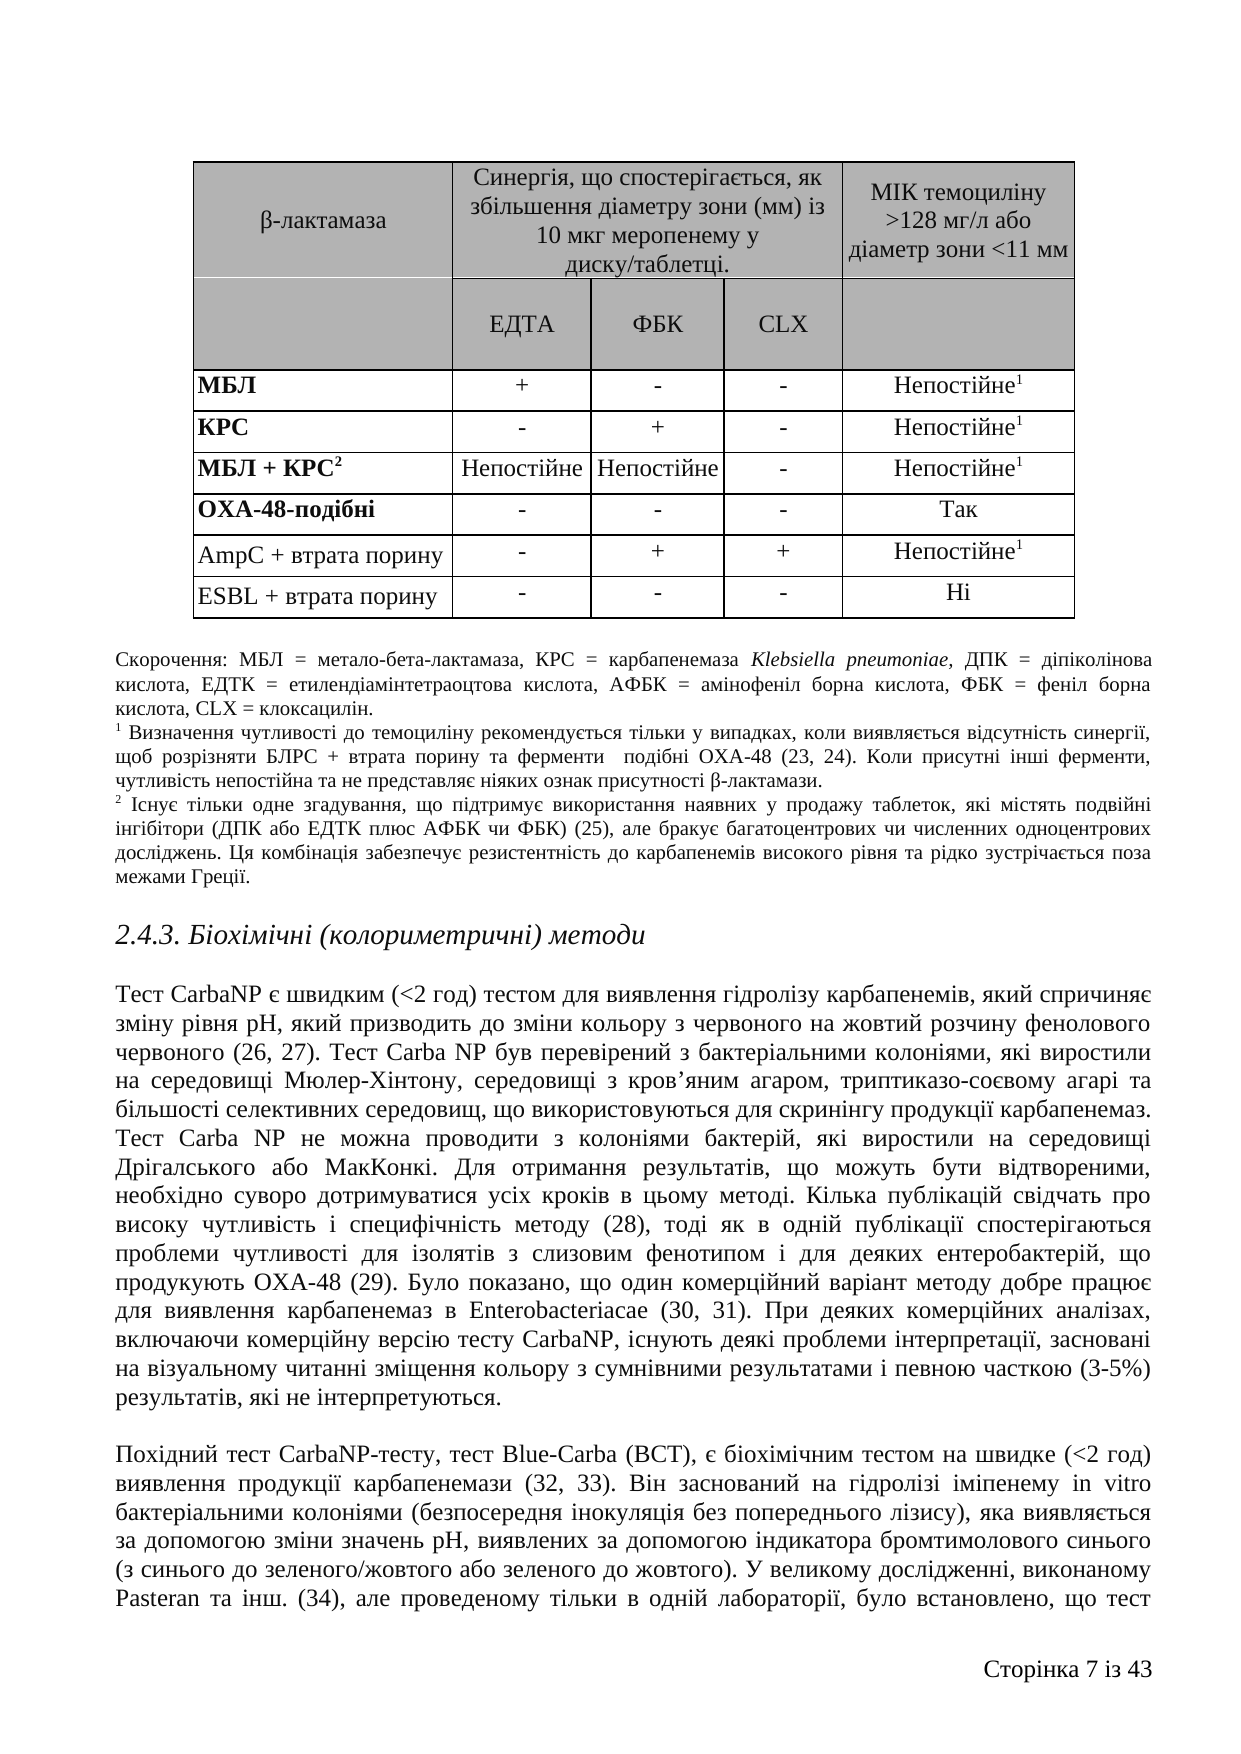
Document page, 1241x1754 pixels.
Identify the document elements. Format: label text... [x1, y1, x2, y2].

table_cell [843, 279, 1074, 369]
table_cell Непостійне1 [843, 536, 1074, 576]
table_cell КРС [194, 412, 452, 452]
table_cell ESBL + втрата порину [194, 577, 452, 617]
table_cell - [725, 412, 842, 452]
table_cell - [592, 371, 723, 410]
table_cell МБЛ + КРС2 [194, 453, 452, 493]
table_cell ЕДТА [453, 279, 590, 369]
table_cell - [725, 495, 842, 534]
text Тест CarbaNP є швидким (<2 год) тестом для виявлення гідролізу карбапенемів, який спричиняє зміну рівня рН, який призводить до зміни кольору з червоного на жовтий розчину фенолового червоного (26, 27). Тест Carba NP був перевірений з бактеріальними колоніями, які виростили на середовищі Мюлер-Хінтону, середовищі з кров’яним агаром, триптиказо-соєвому агарі та більшості селективних середовищ, що використовуються для скринінгу продукції карбапенемаз. Тест Carba NP не можна проводити з колоніями бактерій, які виростили на середовищі Дрігалського або МакКонкі. Для отримання результатів, що можуть бути відтвореними, необхідно суворо дотримуватися усіх кроків в цьому методі. Кілька публікацій свідчать про високу чутливість і специфічність методу (28), тоді як в одній публікації спостерігаються проблеми чутливості для ізолятів з слизовим фенотипом і для деяких ентеробактерій, що продукують OXA-48 (29). Було показано, що один комерційний варіант методу добре працює для виявлення карбапенемаз в Enterobacteriacae (30, 31). При деяких комерційних аналізах, включаючи комерційну версію тесту CarbaNP, існують деякі проблеми інтерпретації, засновані на візуальному читанні зміщення кольору з сумнівними результатами і певною часткою (3-5%) результатів, які не інтерпретуються. [115, 979, 1152, 1410]
table_cell МБЛ [194, 371, 452, 410]
table_cell Непостійне [453, 453, 590, 493]
table_cell AmpC + втрата порину [194, 536, 452, 576]
table_header β-лактамаза [194, 163, 452, 277]
text 2 Існує тільки одне згадування, що підтримує використання наявних у продажу таблеток, які містять подвійні інгібітори (ДПК або ЕДТК плюс АФБК чи ФБК) (25), але бракує багатоцентрових чи численних одноцентрових досліджень. Ця комбінація забезпечує резистентність до карбапенемів високого рівня та рідко зустрічається поза межами Греції. [115, 792, 1152, 888]
table_header Синергія, що спостерігається, як збільшення діаметру зони (мм) із 10 мкг меропенему у диску/таблетці. [453, 163, 842, 277]
table_cell + [592, 536, 723, 576]
table_cell + [592, 412, 723, 452]
table_cell OXA-48-подібні [194, 495, 452, 534]
table_cell - [725, 453, 842, 493]
table_cell - [592, 495, 723, 534]
table_cell - [453, 412, 590, 452]
table_cell Непостійне1 [843, 412, 1074, 452]
table_cell [194, 278, 452, 369]
table_header МІК темоциліну >128 мг/л або діаметр зони < [843, 163, 1074, 277]
table_cell - [725, 577, 842, 617]
table_cell - [725, 371, 842, 410]
table_cell Непостійне [592, 453, 723, 493]
table_cell - [592, 577, 723, 617]
table_cell CLX [725, 279, 842, 369]
text 1 Визначення чутливості до темоциліну рекомендується тільки у випадках, коли виявляється відсутність синергії, щоб розрізняти БЛРС + втрата порину та ферменти подібні ОХА-48 (23, 24). Коли присутні інші ферменти, чутливість непостійна та не представляє ніяких ознак присутності β-лактамази. [115, 719, 1152, 792]
table_cell + [725, 536, 842, 576]
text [115, 1439, 1152, 1612]
table_cell - [453, 495, 590, 534]
table_cell - [453, 577, 590, 617]
table_cell ФБК [592, 279, 723, 369]
table_cell Так [843, 495, 1074, 534]
table_cell Ні [843, 577, 1074, 617]
table_cell Непостійне1 [843, 371, 1074, 410]
table_cell Непостійне1 [843, 453, 1074, 493]
table_cell - [453, 536, 590, 576]
text Скорочення: МБЛ = метало-бета-лактамаза, КРС = карбапенемаза Klebsiella pneumoniae, ДПК = діпіколінова кислота, ЕДТК = етилендіамінтетраоцтова кислота, АФБК = амінофеніл борна кислота, ФБК = феніл борна кислота, CLX = клоксацилін. [115, 647, 1152, 719]
table_cell + [453, 371, 590, 410]
text 2.4.3. Біохімічні (колориметричні) методи [115, 917, 1152, 950]
